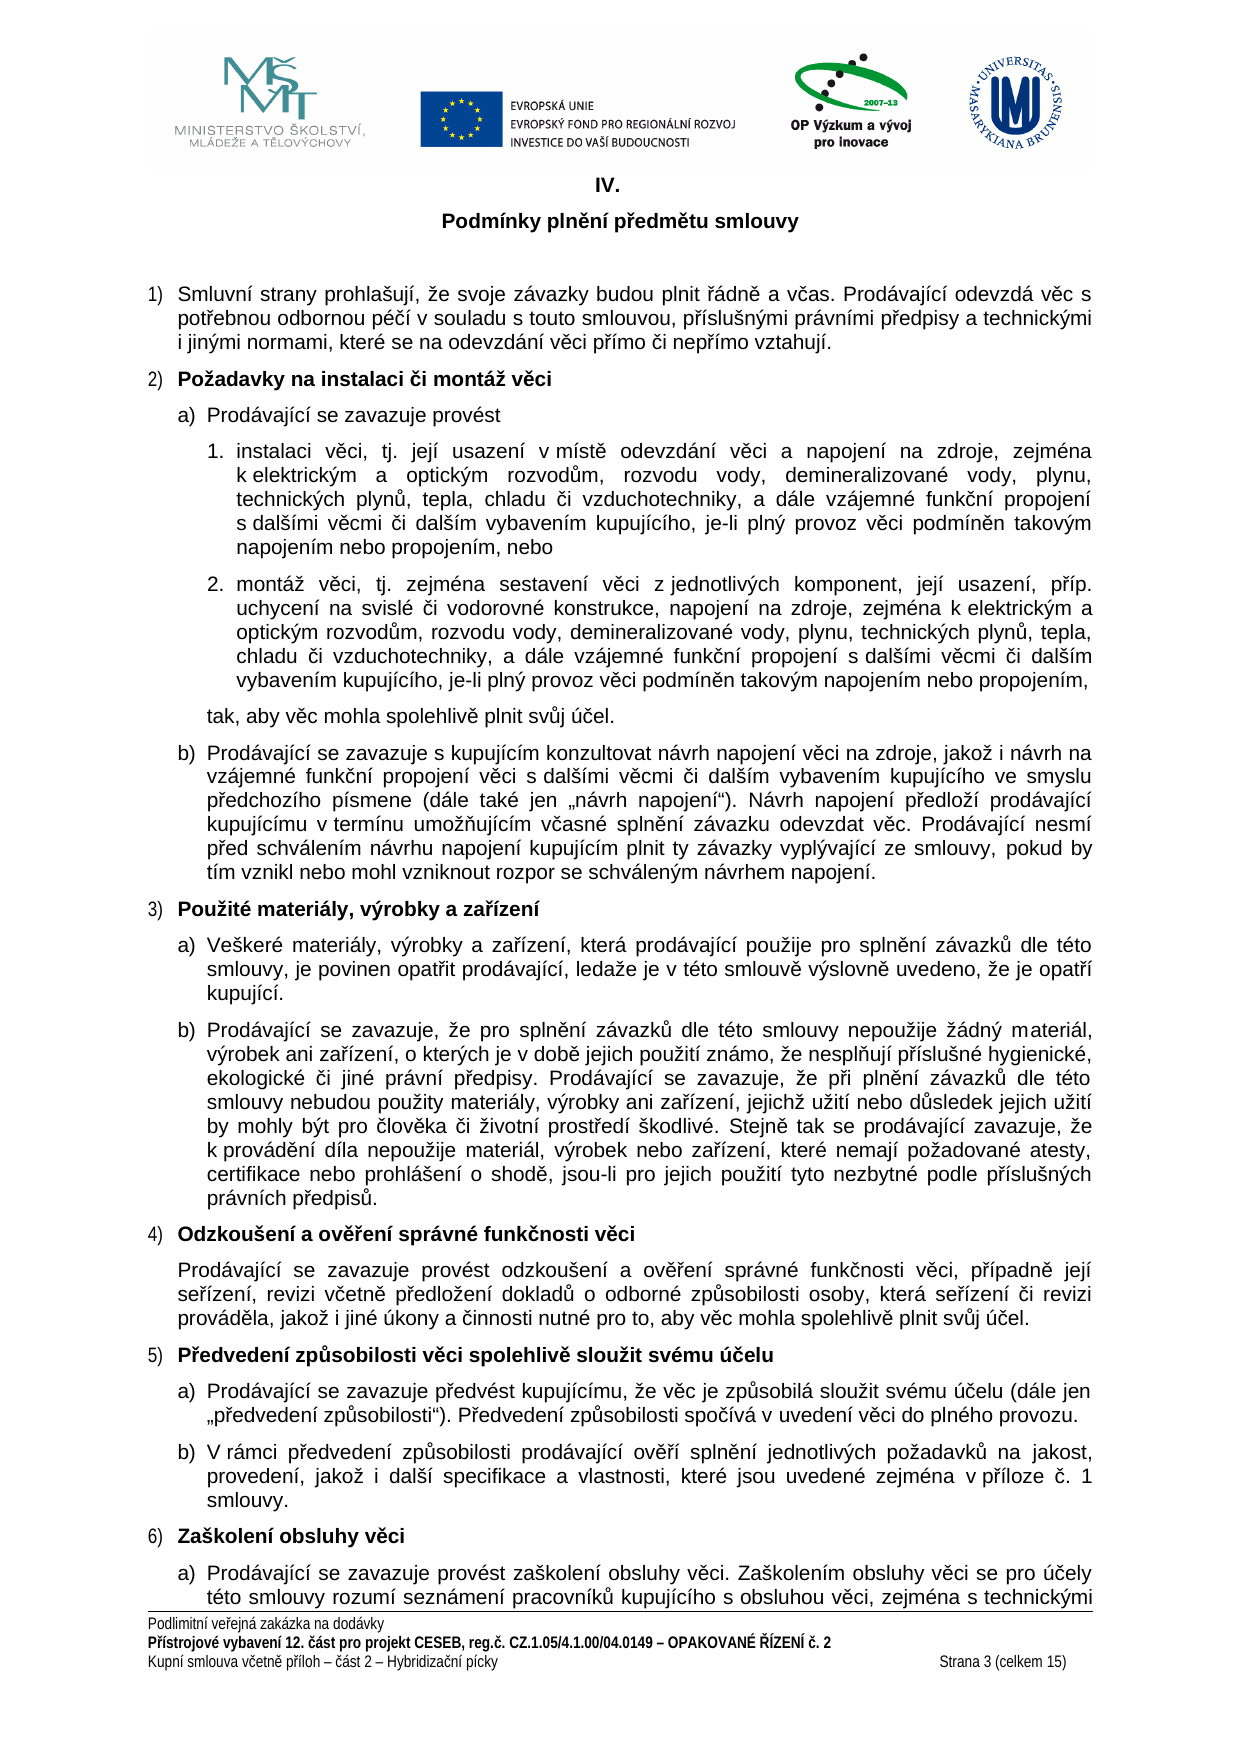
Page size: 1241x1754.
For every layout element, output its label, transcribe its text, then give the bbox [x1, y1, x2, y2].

list Prodávající se zavazuje předvést kupujícímu, že věc je způsobilá sloužit svému účelu (dále jen „předvedení způsobilosti“). Předvedení způsobilosti spočívá v uvedení věci do plného provozu. [177, 1379, 1093, 1427]
list Odzkoušení a ověření správné funkčnosti věci [148, 1222, 1093, 1246]
picture [147, 29, 1092, 173]
text Podmínky plnění předmětu smlouvy [148, 209, 1093, 233]
list Smluvní strany prohlašují, že svoje závazky budou plnit řádně a včas. Prodávající odevzdá věc s potřebnou odbornou péčí v souladu s touto smlouvou, příslušnými právními předpisy a technickými i jinými normami, které se na odevzdání věci přímo či nepřímo vztahují. [148, 282, 1093, 354]
list Zaškolení obsluhy věci [148, 1524, 1093, 1548]
text Prodávající se zavazuje provést odzkoušení a ověření správné funkčnosti věci, případně její seřízení, revizi včetně předložení dokladů o odborné způsobilosti osoby, která seřízení či revizi prováděla, jakož i jiné úkony a činnosti nutné pro to, aby věc mohla spolehlivě plnit svůj účel. [177, 1258, 1093, 1330]
list Použité materiály, výrobky a zařízení [148, 897, 1093, 921]
list V rámci předvedení způsobilosti prodávající ověří splnění jednotlivých požadavků na jakost, provedení, jakož i další specifikace a vlastnosti, které jsou uvedené zejména v příloze č. 1 smlouvy. [177, 1440, 1093, 1512]
list Prodávající se zavazuje s kupujícím konzultovat návrh napojení věci na zdroje, jakož i návrh na vzájemné funkční propojení věci s dalšími věcmi či dalším vybavením kupujícího ve smyslu předchozího písmene (dále také jen „návrh napojení“). Návrh napojení předloží prodávající kupujícímu v termínu umožňujícím včasné splnění závazku odevzdat věc. Prodávající nesmí před schválením návrhu napojení kupujícím plnit ty závazky vyplývající ze smlouvy, pokud by tím vznikl nebo mohl vzniknout rozpor se schváleným návrhem napojení. [177, 740, 1093, 884]
list Veškeré materiály, výrobky a zařízení, která prodávající použije pro splnění závazků dle této smlouvy, je povinen opatřit prodávající, ledaže je v této smlouvě výslovně uvedeno, že je opatří kupující. [177, 933, 1093, 1005]
list Prodávající se zavazuje provést [177, 403, 1093, 427]
list Požadavky na instalaci či montáž věci [148, 366, 1093, 390]
list montáž věci, tj. zejména sestavení věci z jednotlivých komponent, její usazení, příp. uchycení na svislé či vodorovné konstrukce, napojení na zdroje, zejména k elektrickým a optickým rozvodům, rozvodu vody, demineralizované vody, plynu, technických plynů, tepla, chladu či vzduchotechniky, a dále vzájemné funkční propojení s dalšími věcmi či dalším vybavením kupujícího, je-li plný provoz věci podmíněn takovým napojením nebo propojením, [207, 572, 1093, 691]
text tak, aby věc mohla spolehlivě plnit svůj účel. [207, 704, 1093, 728]
list Předvedení způsobilosti věci spolehlivě sloužit svému účelu [148, 1343, 1093, 1367]
list instalaci věci, tj. její usazení v místě odevzdání věci a napojení na zdroje, zejména k elektrickým a optickým rozvodům, rozvodu vody, demineralizované vody, plynu, technických plynů, tepla, chladu či vzduchotechniky, a dále vzájemné funkční propojení s dalšími věcmi či dalším vybavením kupujícího, je-li plný provoz věci podmíněn takovým napojením nebo propojením, nebo [207, 439, 1093, 559]
list Prodávající se zavazuje, že pro splnění závazků dle této smlouvy nepoužije žádný materiál, výrobek ani zařízení, o kterých je v době jejich použití známo, že nesplňují příslušné hygienické, ekologické či jiné právní předpisy. Prodávající se zavazuje, že při plnění závazků dle této smlouvy nebudou použity materiály, výrobky ani zařízení, jejichž užití nebo důsledek jejich užití by mohly být pro člověka či životní prostředí škodlivé. Stejně tak se prodávající zavazuje, že k provádění díla nepoužije materiál, výrobek nebo zařízení, které nemají požadované atesty, certifikace nebo prohlášení o shodě, jsou-li pro jejich použití tyto nezbytné podle příslušných právních předpisů. [177, 1018, 1093, 1209]
